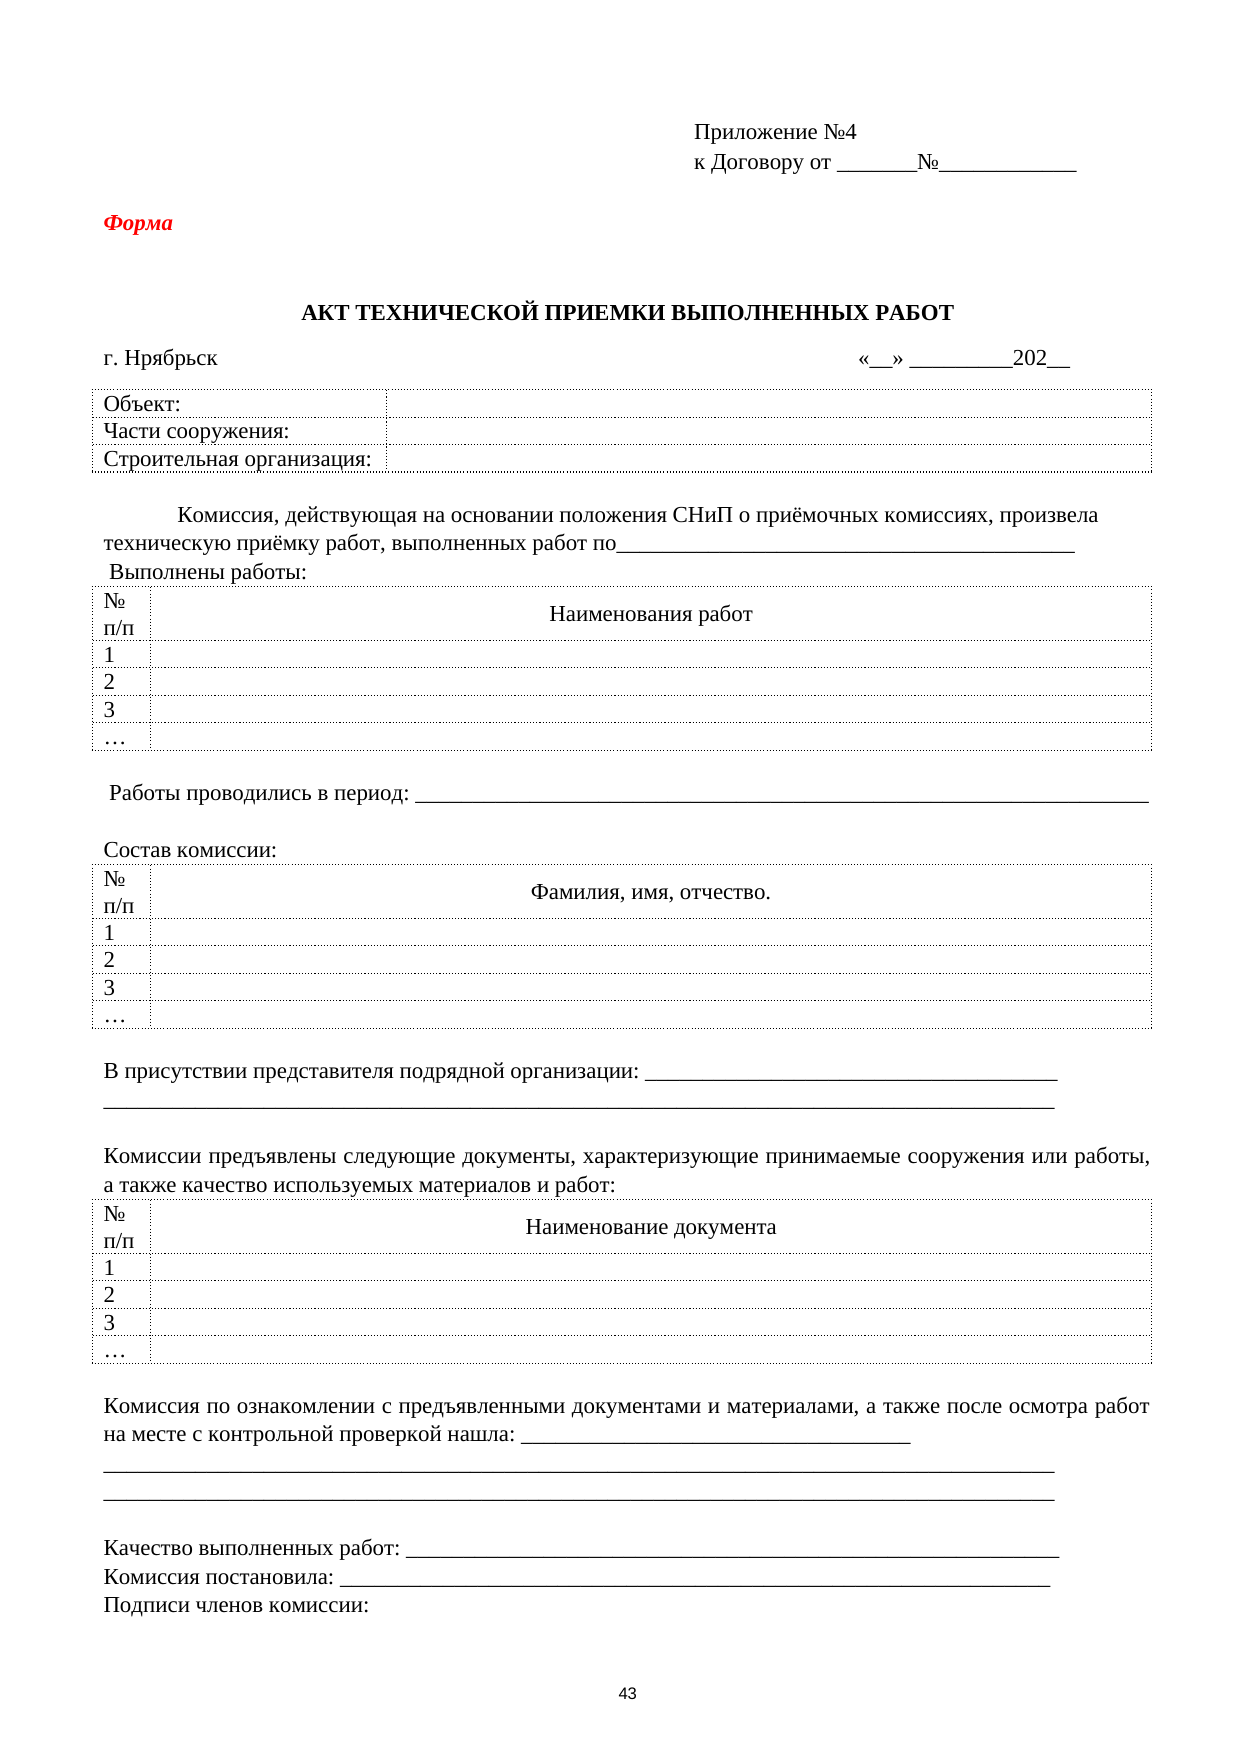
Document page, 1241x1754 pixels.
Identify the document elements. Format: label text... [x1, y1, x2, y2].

text Подписи членов комиссии: [103, 1591, 1152, 1617]
text В присутствии представителя подрядной организации: ____________________________________ [103, 1057, 1152, 1083]
table_cell [150, 973, 1152, 1000]
table_cell … [92, 722, 150, 749]
text Комиссия, действующая на основании положения СНиП о приёмочных комиссиях, произвела техническую приёмку работ, выполненных работ по________________________________________ [103, 501, 1152, 556]
table_header Наименования работ [150, 586, 1152, 640]
table_header № п/п [92, 1199, 150, 1253]
table_cell 2 [92, 667, 150, 695]
table_cell Строительная организация: [92, 444, 387, 471]
table_cell [150, 1308, 1152, 1335]
text Комиссия постановила: ______________________________________________________________ [103, 1563, 1152, 1589]
table_cell Части сооружения: [92, 417, 387, 444]
table_cell [150, 1253, 1152, 1280]
table_header [387, 389, 1152, 417]
text ___________________________________________________________________________________ [103, 1086, 1152, 1112]
table_cell … [92, 1000, 150, 1028]
table_cell [150, 667, 1152, 695]
table_cell 2 [92, 1280, 150, 1308]
text г. Нрябрьск «__» _________202__ [103, 344, 1152, 370]
table_cell [150, 1000, 1152, 1028]
table_cell [387, 417, 1152, 444]
table_cell [387, 444, 1152, 471]
text Приложение №4 [694, 118, 1152, 144]
text Качество выполненных работ: _________________________________________________________ [103, 1534, 1152, 1561]
text Комиссии предъявлены следующие документы, характеризующие принимаемые сооружения или работы, а также качество используемых материалов и работ: [103, 1142, 1152, 1197]
text АКТ ТЕХНИЧЕСКОЙ ПРИЕМКИ ВЫПОЛНЕННЫХ РАБОТ [103, 299, 1152, 325]
table_header № п/п [92, 864, 150, 918]
text Комиссия по ознакомлении с предъявленными документами и материалами, а также после осмотра работ на месте с контрольной проверкой нашла: __________________________________ [103, 1392, 1152, 1447]
text ___________________________________________________________________________________ [103, 1477, 1152, 1504]
table_cell [150, 918, 1152, 945]
text ___________________________________________________________________________________ [103, 1449, 1152, 1475]
table_cell [150, 695, 1152, 722]
table_cell [150, 1335, 1152, 1363]
table_cell 3 [92, 973, 150, 1000]
table_header Объект: [92, 389, 387, 417]
table_cell [150, 1280, 1152, 1308]
table_cell 2 [92, 945, 150, 973]
table_cell 3 [92, 695, 150, 722]
table_cell [150, 640, 1152, 667]
table_cell 1 [92, 1253, 150, 1280]
table_cell 1 [92, 640, 150, 667]
table_header Наименование документа [150, 1199, 1152, 1253]
table_cell 3 [92, 1308, 150, 1335]
text Состав комиссии: [103, 836, 1152, 862]
table_header Фамилия, имя, отчество. [150, 864, 1152, 918]
text Форма [103, 209, 1152, 235]
table_cell … [92, 1335, 150, 1363]
table_header № п/п [92, 586, 150, 640]
table_cell 1 [92, 918, 150, 945]
table_cell [150, 722, 1152, 749]
text Работы проводились в период: ________________________________________________________________ [103, 779, 1152, 805]
text Выполнены работы: [103, 558, 1152, 584]
table_cell [150, 945, 1152, 973]
text к Договору от _______№____________ [694, 148, 1152, 175]
